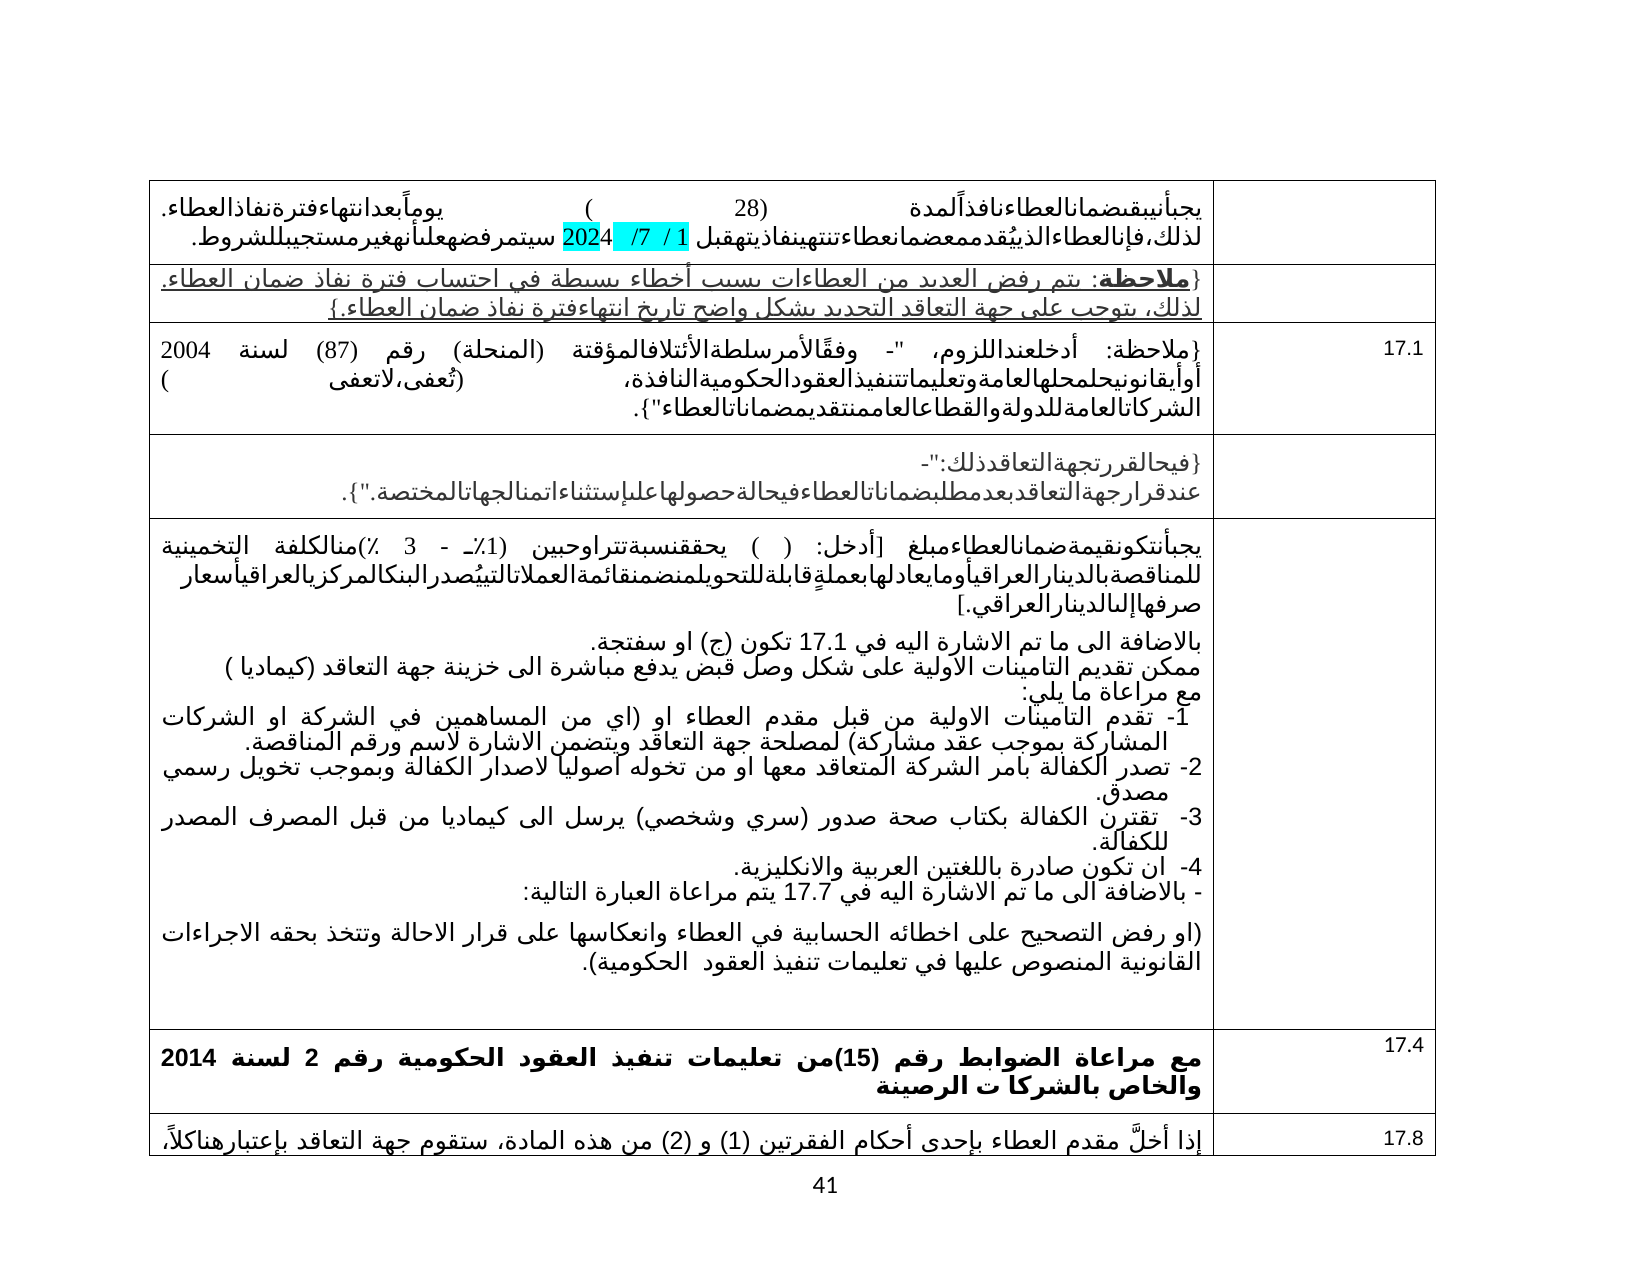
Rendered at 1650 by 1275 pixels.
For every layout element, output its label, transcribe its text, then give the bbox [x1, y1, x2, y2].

table_cell {فيحالقررتجهةالتعاقدذلك:"- عندقرارجهةالتعاقدبعدمطلبضماناتالعطاءفيحالةحصولهاعلىإستثناءاتمنالجهاتالمختصة."}. [150, 435, 1213, 518]
table_cell [1214, 519, 1435, 1029]
table_cell [1214, 181, 1435, 263]
table_cell يجبأنتكونقيمةضمانالعطاءمبلغ [أدخل: ( ) يحققنسبةتتراوحبين (1٪ - 3 ٪)منالكلفة التخمينية للمناقصةبالدينارالعراقيأومايعادلهابعملةٍقابلةللتحويلمنضمنقائمةالعملاتالتييُصدرالبنكالمركزيالعراقيأسعارصرفهاإلىالدينارالعراقي.] بالاضافة الى ما تم الاشارة اليه في 17.1 تكون (ج) او سفتجة. ممكن تقديم التامينات الاولية على شكل وصل قبض يدفع مباشرة الى خزينة جهة التعاقد (كيماديا ) مع مراعاة ما يلي: 1- تقدم التامينات الاولية من قبل مقدم العطاء او (اي من المساهمين في الشركة او الشركات المشاركة بموجب عقد مشاركة) لمصلحة جهة التعاقد ويتضمن الاشارة لاسم ورقم المناقصة. 2- تصدر الكفالة بامر الشركة المتعاقد معها او من تخوله اصوليا لاصدار الكفالة وبموجب تخويل رسمي مصدق. 3- تقترن الكفالة بكتاب صحة صدور (سري وشخصي) يرسل الى كيماديا من قبل المصرف المصدر للكفالة. 4- ان تكون صادرة باللغتين العربية والانكليزية. - بالاضافة الى ما تم الاشارة اليه في 17.7 يتم مراعاة العبارة التالية: (او رفض التصحيح على اخطائه الحسابية في العطاء وانعكاسها على قرار الاحالة وتتخذ بحقه الاجراءات القانونية المنصوص عليها في تعليمات تنفيذ العقود الحكومية). [150, 519, 1213, 1029]
table_cell يجبأنيبقىضمانالعطاءنافذاًلمدة (28 ) يوماًبعدانتهاءفترةنفاذالعطاء. لذلك،فإنالعطاءالذييُقدممعضمانعطاءتنتهينفاذيتهقبل 1 / 7/ 2024 سيتمرفضهعلىأنهغيرمستجيبللشروط. [150, 181, 1213, 263]
table_cell {ملاحظة: أدخلعنداللزوم، "- وفقًالأمرسلطةالأئتلافالمؤقتة (المنحلة) رقم (87) لسنة 2004 أوأيقانونيحلمحلهالعامةوتعليماتتنفيذالعقودالحكوميةالنافذة، (تُعفى،لاتعفى ) الشركاتالعامةللدولةوالقطاعالعاممنتقديمضماناتالعطاء"}. [150, 323, 1213, 434]
table_cell 17.4 [1214, 1030, 1435, 1112]
table_cell [1214, 435, 1435, 518]
table_cell {ملاحظة: يتم رفض العديد من العطاءات بسبب أخطاء بسيطة في احتساب فترة نفاذ ضمان العطاء. لذلك، يتوجب على جهة التعاقد التحديد بشكل واضح تاريخ انتهاءفترة نفاذ ضمان العطاء.} [150, 265, 1213, 322]
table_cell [150, 1114, 1213, 1155]
table_cell مع مراعاة الضوابط رقم (15)من تعليمات تنفيذ العقود الحكومية رقم 2 لسنة 2014 والخاص بالشركا ت الرصينة [150, 1030, 1213, 1112]
table_cell 17.1 [1214, 323, 1435, 434]
table_cell 17.8 [1214, 1114, 1435, 1155]
table_cell [1214, 265, 1435, 322]
